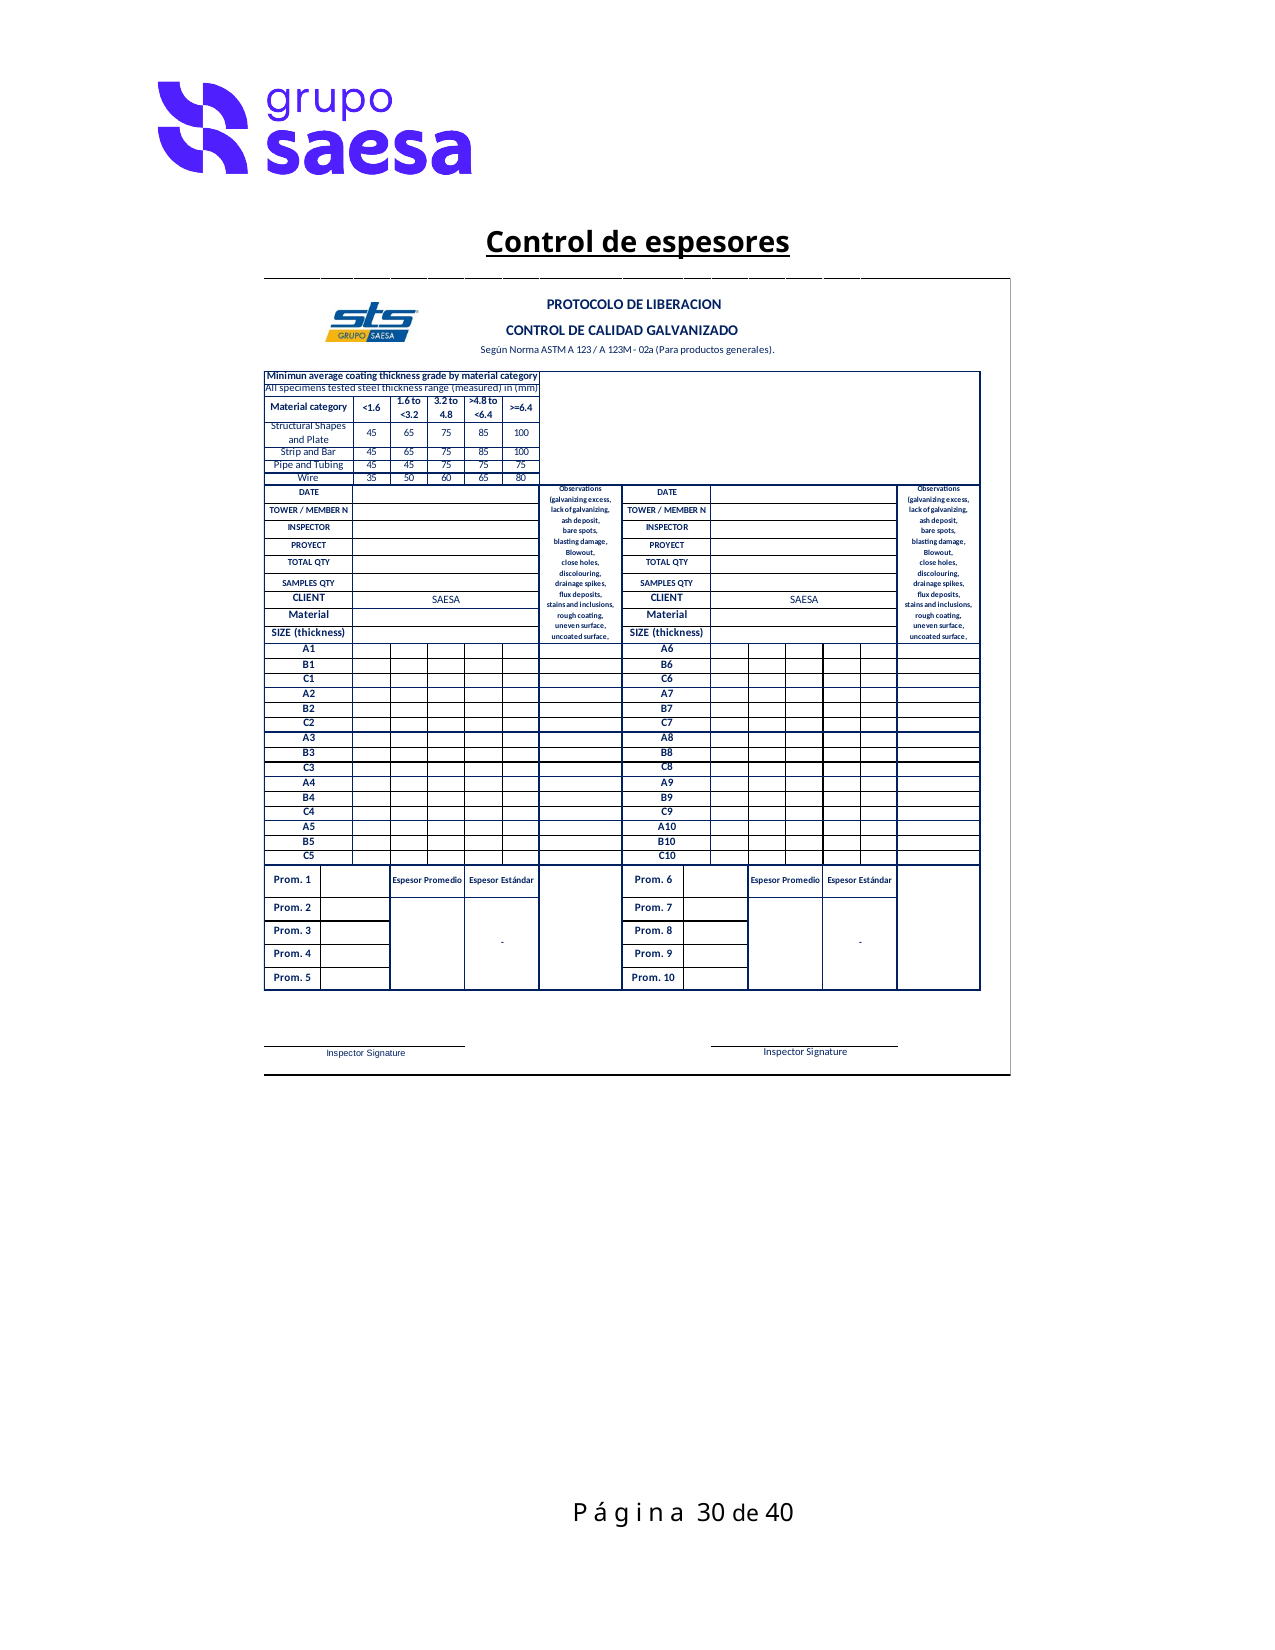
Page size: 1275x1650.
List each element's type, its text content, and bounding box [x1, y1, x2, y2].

text Control de espesores [148, 221, 1127, 261]
picture [147, 73, 481, 178]
